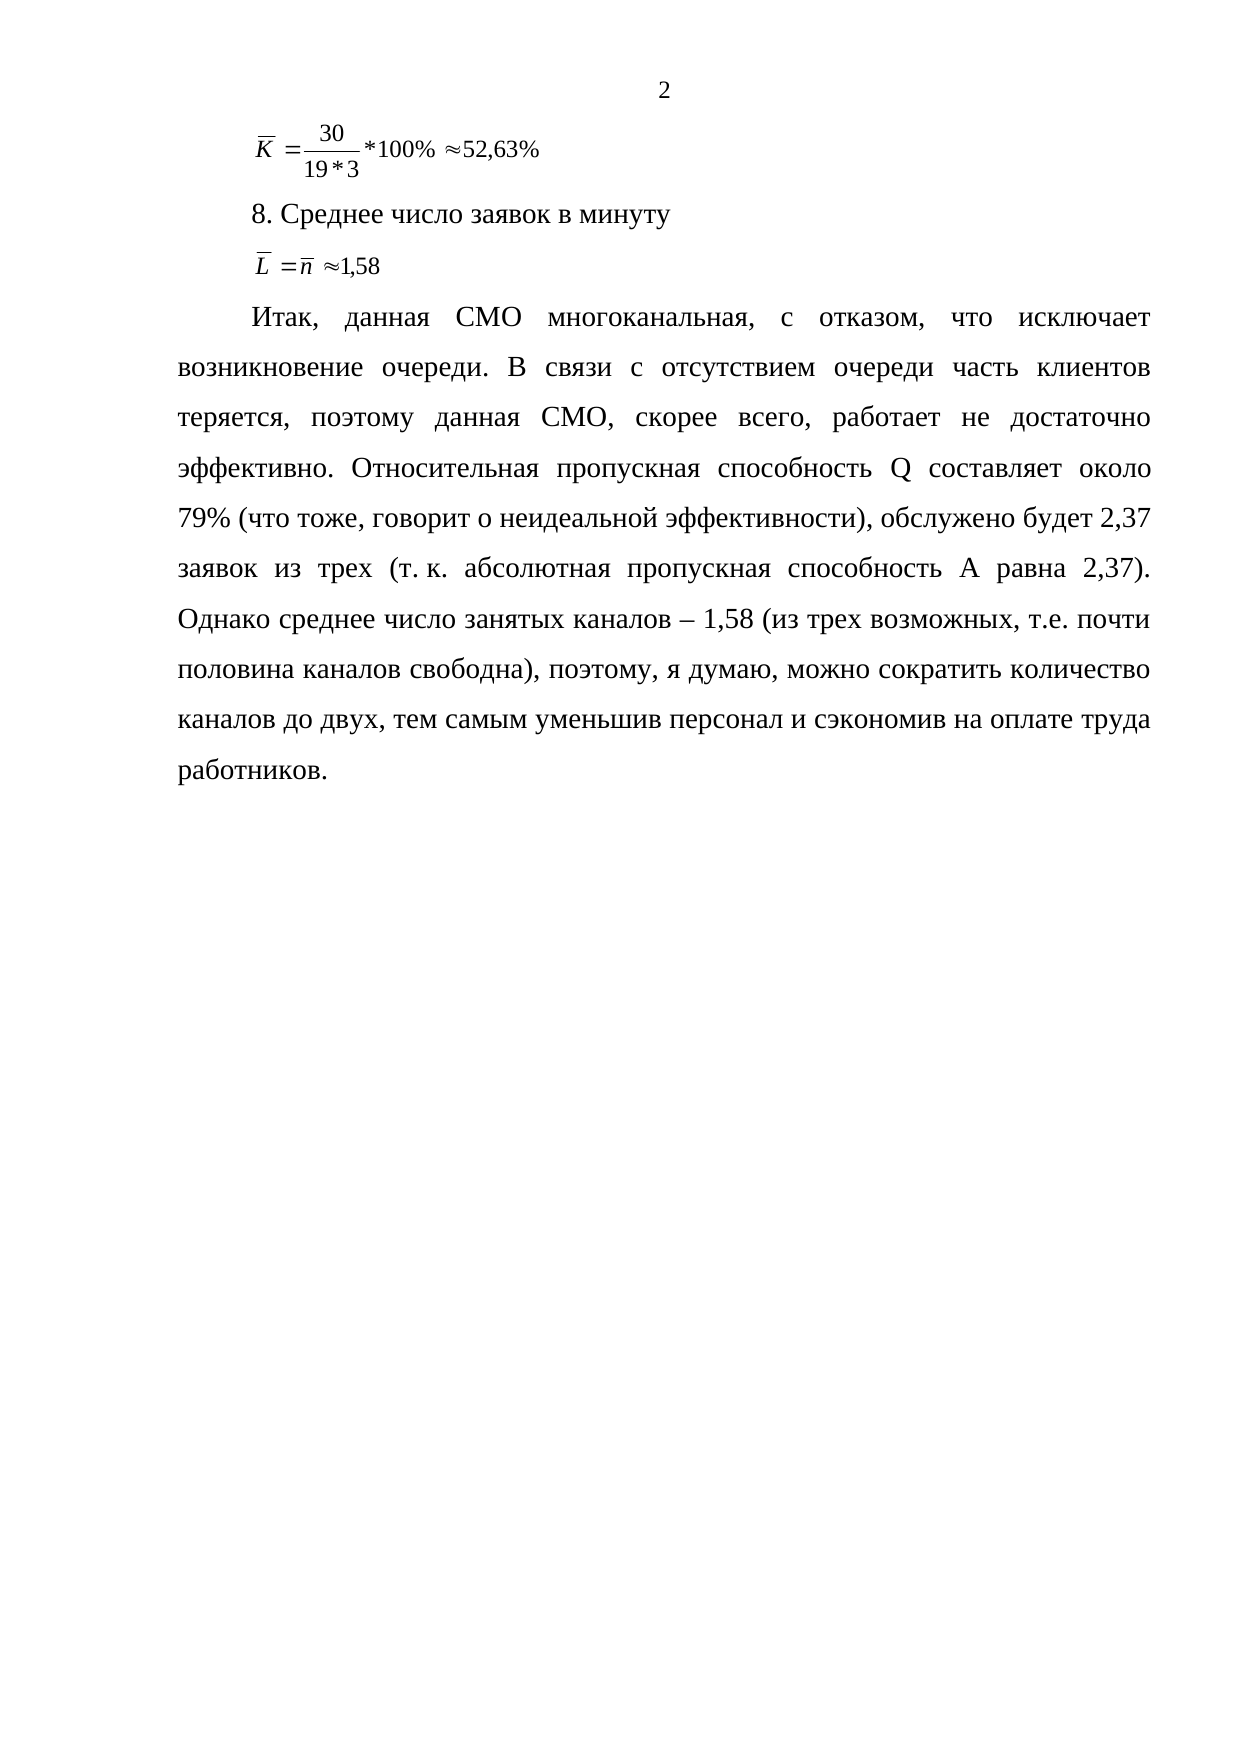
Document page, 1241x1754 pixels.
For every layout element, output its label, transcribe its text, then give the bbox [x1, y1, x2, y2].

text 8. Среднее число заявок в минуту [177, 197, 1152, 230]
text Итак, данная СМО многоканальная, с отказом, что исключает возникновение очереди. В связи с отсутствием очереди часть клиентов теряется, поэтому данная СМО, скорее всего, работает не достаточно эффективно. Относительная пропускная способность Q составляет около 79% (что тоже, говорит о неидеальной эффективности), обслужено будет 2,37 заявок из трех (т. к. абсолютная пропускная способность А равна 2,37). Однако среднее число занятых каналов – 1,58 (из трех возможных, т.е. почти половина каналов свободна), поэтому, я думаю, можно сократить количество каналов до двух, тем самым уменьшив персонал и сэкономив на оплате труда работников. [177, 299, 1152, 785]
